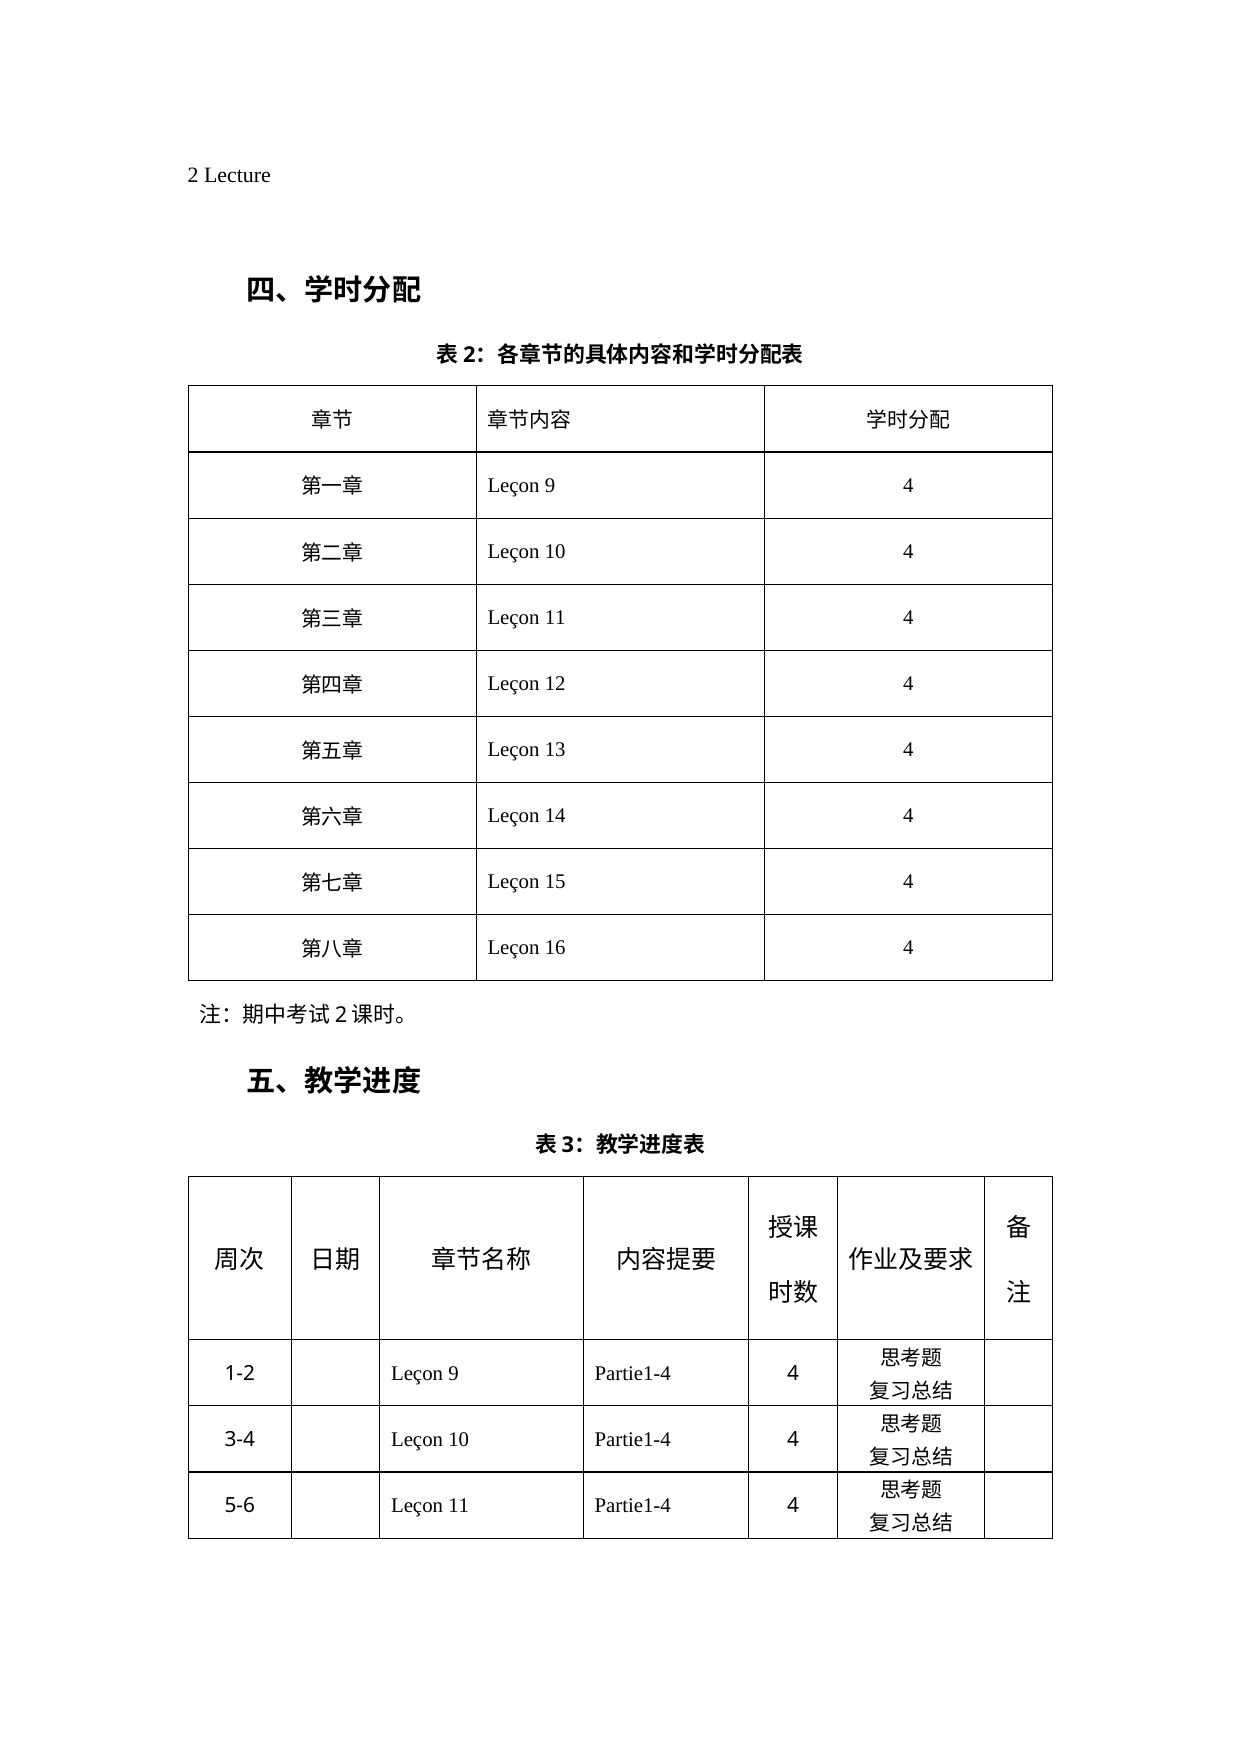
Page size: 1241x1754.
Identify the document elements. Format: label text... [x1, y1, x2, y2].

table_cell Leçon 11 [477, 585, 764, 649]
table_cell 4 [749, 1340, 837, 1405]
table_header 章节 [189, 386, 476, 451]
table_cell [985, 1340, 1052, 1405]
table_header 备注 [985, 1177, 1052, 1339]
table_header 章节名称 [380, 1177, 583, 1339]
table_cell 4 [765, 849, 1052, 914]
table_cell 4 [765, 915, 1052, 980]
table_cell 思考题 复习总结 [838, 1473, 984, 1537]
table_cell 第三章 [189, 585, 476, 649]
table_header 章节内容 [477, 386, 764, 451]
table_cell 4 [749, 1406, 837, 1471]
table_cell 1-2 [189, 1340, 291, 1405]
table_header 学时分配 [765, 386, 1052, 451]
table_cell 4 [765, 783, 1052, 848]
table_cell Partie1-4 [584, 1406, 748, 1471]
table_cell 4 [765, 651, 1052, 716]
table_cell [292, 1406, 379, 1471]
table_cell Leçon 14 [477, 783, 764, 848]
table_cell 第四章 [189, 651, 476, 716]
table_cell Leçon 9 [380, 1340, 583, 1405]
table_cell [985, 1473, 1052, 1537]
table_cell 思考题 复习总结 [838, 1340, 984, 1405]
table_cell 思考题 复习总结 [838, 1406, 984, 1471]
table_cell 第一章 [189, 453, 476, 517]
table_cell Leçon 12 [477, 651, 764, 716]
table_cell 5-6 [189, 1473, 291, 1537]
table_header 作业及要求 [838, 1177, 984, 1339]
table_cell Leçon 15 [477, 849, 764, 914]
table_header 日期 [292, 1177, 379, 1339]
table_header 授课时数 [749, 1177, 837, 1339]
table_cell 4 [765, 585, 1052, 649]
table_cell 4 [765, 453, 1052, 517]
table_cell Leçon 11 [380, 1473, 583, 1537]
table_cell Partie1-4 [584, 1473, 748, 1537]
table_cell 4 [749, 1473, 837, 1537]
table_cell 4 [765, 519, 1052, 583]
table_header 内容提要 [584, 1177, 748, 1339]
table_cell 第六章 [189, 783, 476, 848]
table_cell 第五章 [189, 717, 476, 782]
text 2 Lecture [187, 162, 1053, 187]
table_cell [292, 1340, 379, 1405]
table_cell Leçon 9 [477, 453, 764, 517]
table_cell Partie1-4 [584, 1340, 748, 1405]
table_cell 第二章 [189, 519, 476, 583]
table_cell [985, 1406, 1052, 1471]
table_cell Leçon 10 [380, 1406, 583, 1471]
text 注：期中考试2课时。 [187, 997, 1053, 1029]
table_cell 第七章 [189, 849, 476, 914]
text 表3：教学进度表 [187, 1127, 1053, 1159]
text 表2：各章节的具体内容和学时分配表 [187, 337, 1053, 369]
table_cell [292, 1473, 379, 1537]
table_cell Leçon 16 [477, 915, 764, 980]
text 五、教学进度 [187, 1046, 1053, 1111]
table_cell 4 [765, 717, 1052, 782]
table_header 周次 [189, 1177, 291, 1339]
text 四、学时分配 [187, 255, 1053, 320]
table_cell 第八章 [189, 915, 476, 980]
table_cell 3-4 [189, 1406, 291, 1471]
table_cell Leçon 13 [477, 717, 764, 782]
table_cell Leçon 10 [477, 519, 764, 583]
